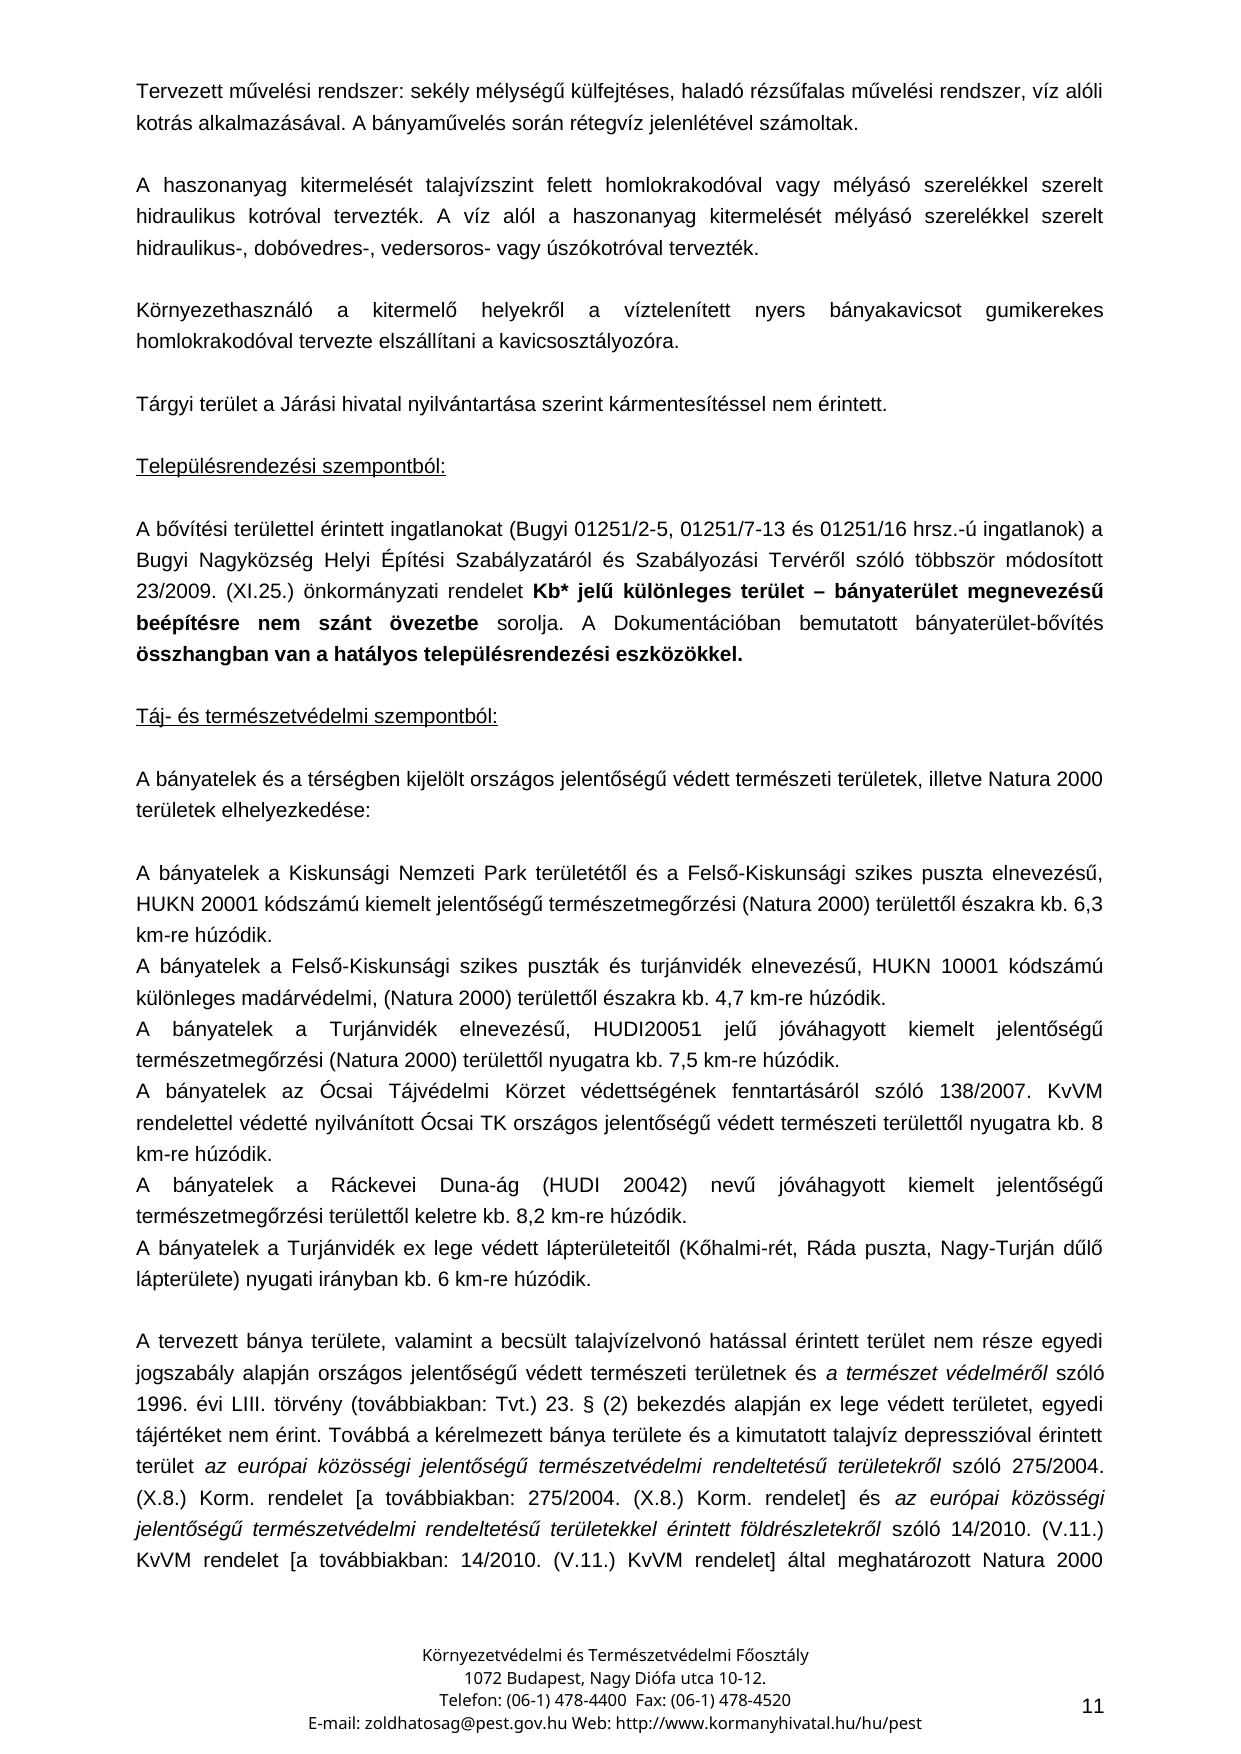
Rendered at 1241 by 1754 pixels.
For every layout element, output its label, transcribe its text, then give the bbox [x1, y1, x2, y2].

text Környezethasználó a kitermelő helyekről a víztelenített nyers bányakavicsot gumikerekes homlokrakodóval tervezte elszállítani a kavicsosztályozóra. [136, 293, 1104, 355]
text Táj- és természetvédelmi szempontból: [136, 699, 1104, 730]
text A bányatelek a Kiskunsági Nemzeti Park területétől és a Felső-Kiskunsági szikes puszta elnevezésű, HUKN 20001 kódszámú kiemelt jelentőségű természetmegőrzési (Natura 2000) területtől északra kb. 6,3 km-re húzódik. [136, 855, 1104, 949]
text Településrendezési szempontból: [136, 449, 1104, 480]
text A bányatelek az Ócsai Tájvédelmi Körzet védettségének fenntartásáról szóló 138/2007. KvVM rendelettel védetté nyilvánított Ócsai TK országos jelentőségű védett természeti területtől nyugatra kb. 8 km-re húzódik. [136, 1074, 1104, 1168]
text A bányatelek a Felső-Kiskunsági szikes puszták és turjánvidék elnevezésű, HUKN 10001 kódszámú különleges madárvédelmi, (Natura 2000) területtől északra kb. 4,7 km-re húzódik. [136, 949, 1104, 1011]
text A bányatelek a Turjánvidék elnevezésű, HUDI20051 jelű jóváhagyott kiemelt jelentőségű természetmegőrzési (Natura 2000) területtől nyugatra kb. 7,5 km-re húzódik. [136, 1011, 1104, 1074]
text A bányatelek és a térségben kijelölt országos jelentőségű védett természeti területek, illetve Natura 2000 területek elhelyezkedése: [136, 761, 1104, 824]
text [136, 1324, 1104, 1574]
text Tervezett művelési rendszer: sekély mélységű külfejtéses, haladó rézsűfalas művelési rendszer, víz alóli kotrás alkalmazásával. A bányaművelés során rétegvíz jelenlétével számoltak. [136, 74, 1104, 136]
text A bányatelek a Ráckevei Duna-ág (HUDI 20042) nevű jóváhagyott kiemelt jelentőségű természetmegőrzési területtől keletre kb. 8,2 km-re húzódik. [136, 1168, 1104, 1230]
text A haszonanyag kitermelését talajvízszint felett homlokrakodóval vagy mélyásó szerelékkel szerelt hidraulikus kotróval tervezték. A víz alól a haszonanyag kitermelését mélyásó szerelékkel szerelt hidraulikus-, dobóvedres-, vedersoros- vagy úszókotróval tervezték. [136, 168, 1104, 261]
text A bővítési területtel érintett ingatlanokat (Bugyi 01251/2-5, 01251/7-13 és 01251/16 hrsz.-ú ingatlanok) a Bugyi Nagyközség Helyi Építési Szabályzatáról és Szabályozási Tervéről szóló többször módosított 23/2009. (XI.25.) önkormányzati rendelet Kb* jelű különleges terület – bányaterület megnevezésű beépítésre nem szánt övezetbe sorolja. A Dokumentációban bemutatott bányaterület-bővítés összhangban van a hatályos településrendezési eszközökkel. [136, 511, 1104, 668]
text A bányatelek a Turjánvidék ex lege védett lápterületeitől (Kőhalmi-rét, Ráda puszta, Nagy-Turján dűlő lápterülete) nyugati irányban kb. 6 km-re húzódik. [136, 1230, 1104, 1293]
text Tárgyi terület a Járási hivatal nyilvántartása szerint kármentesítéssel nem érintett. [136, 386, 1104, 418]
